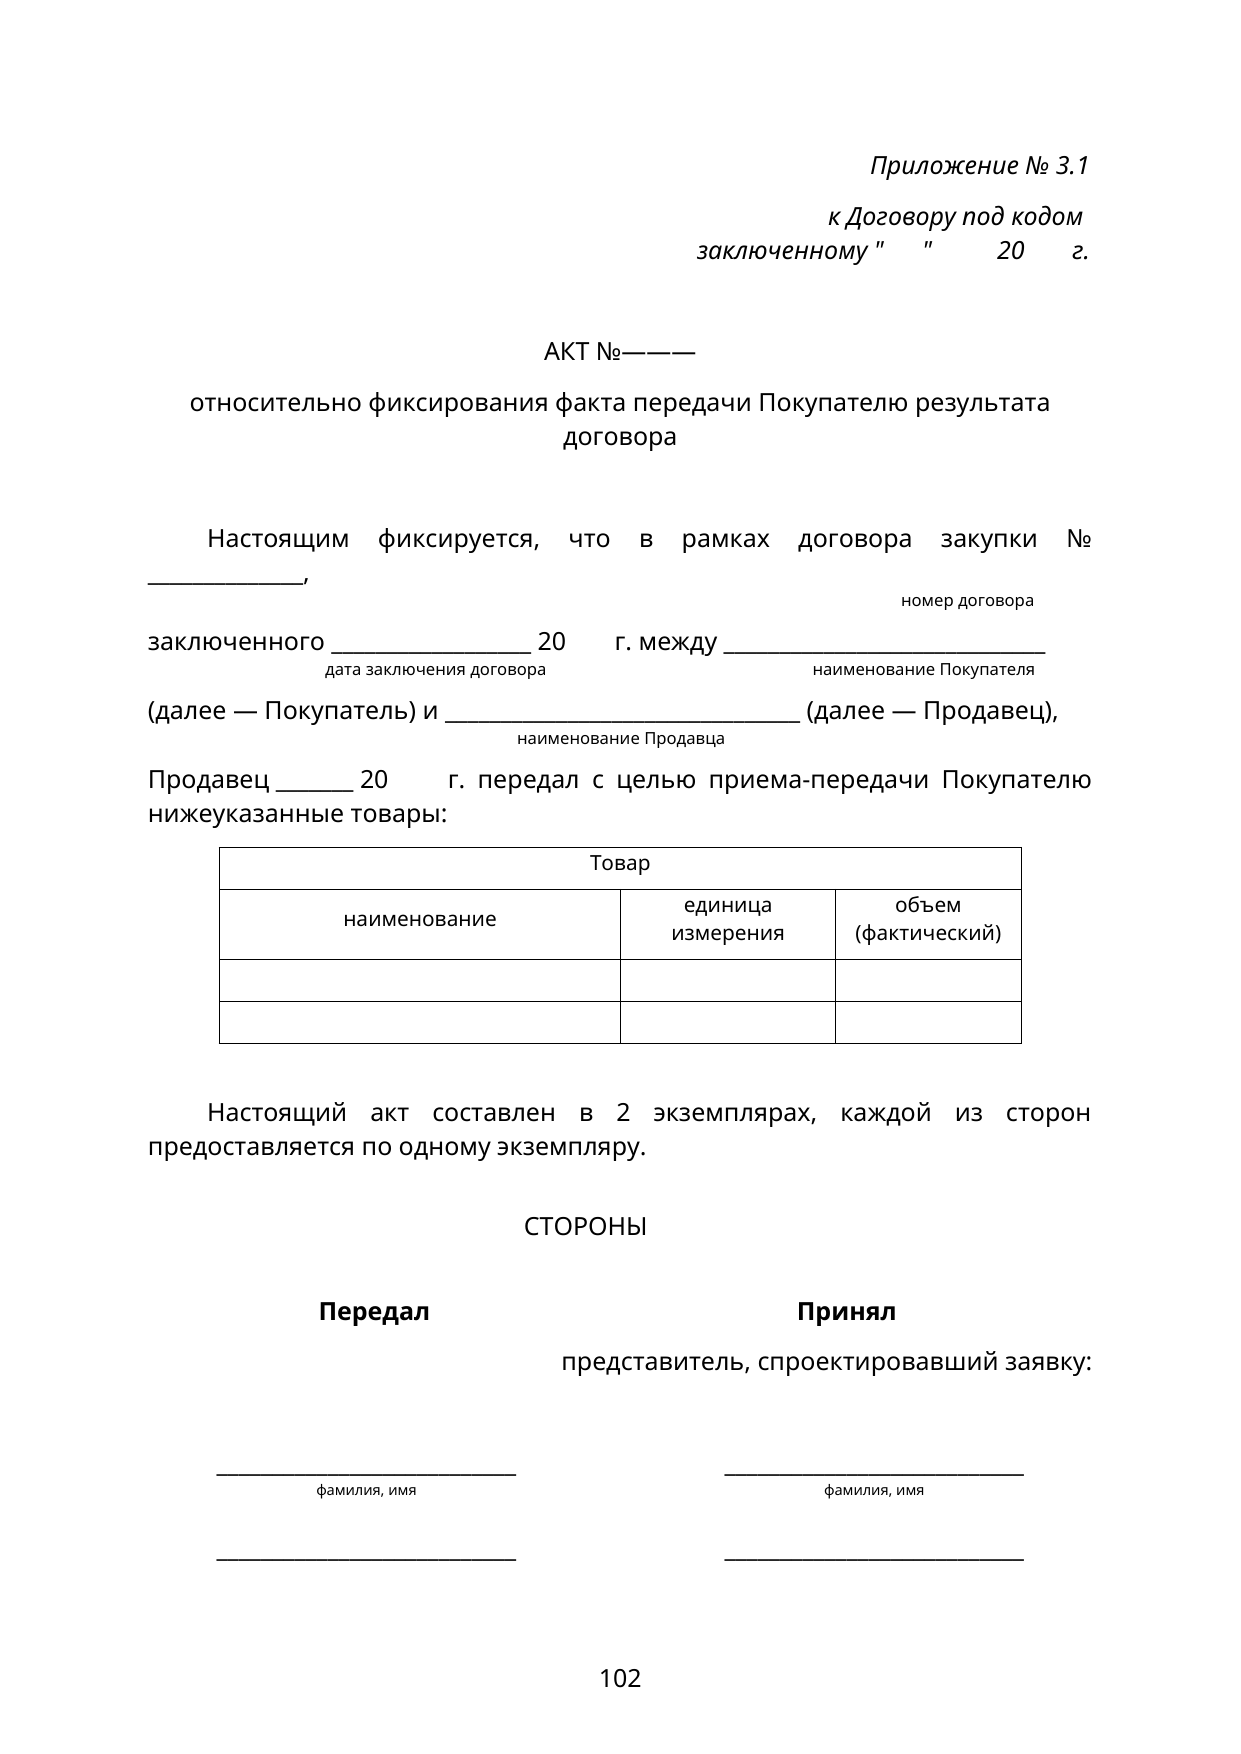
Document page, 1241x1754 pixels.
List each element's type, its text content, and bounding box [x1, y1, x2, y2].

table_cell объем (фактический) [836, 890, 1021, 959]
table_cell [620, 1530, 1128, 1564]
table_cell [112, 1530, 620, 1564]
text Приложение № 3.1 [148, 148, 1092, 182]
table_cell [220, 1002, 620, 1043]
table_header Принял [601, 1293, 1092, 1344]
table_header ___________________________ фамилия, имя [620, 1446, 1128, 1530]
table_cell [220, 960, 620, 1001]
table_cell единица измерения [621, 890, 835, 959]
text (далее — Покупатель) и ________________________________ (далее — Продавец), [148, 693, 1093, 727]
text Настоящий акт составлен в 2 экземплярах, каждой из сторон предоставляется по одному экземпляру. [148, 1095, 1092, 1163]
table_header Передал [148, 1293, 601, 1344]
text Настоящим фиксируется, что в рамках договора закупки № ______________, [148, 520, 1092, 588]
table_cell [836, 1002, 1021, 1043]
table_header Товар [220, 848, 1021, 889]
text наименование Продавца [517, 727, 1130, 749]
text АКТ №——— [148, 334, 1092, 368]
table_header ___________________________ фамилия, имя [112, 1446, 620, 1530]
text Продавец _______ 20 г. передал с целью приема-передачи Покупателю нижеуказанные товары: [148, 762, 1092, 830]
text дата заключения договора наименование Покупателя [325, 658, 1130, 680]
text к Договору под кодом заключенному " " 20 г. [148, 198, 1092, 267]
table_cell [836, 960, 1021, 1001]
text заключенного __________________ 20 г. между _____________________________ [148, 623, 1092, 658]
table_cell [621, 960, 835, 1001]
text СТОРОНЫ [148, 1208, 1092, 1243]
table_cell наименование [220, 890, 620, 959]
table_cell [621, 1002, 835, 1043]
text номер договора [901, 588, 1092, 611]
text представитель, спроектировавший заявку: [148, 1344, 1092, 1378]
text относительно фиксирования факта передачи Покупателю результата договора [148, 385, 1092, 453]
